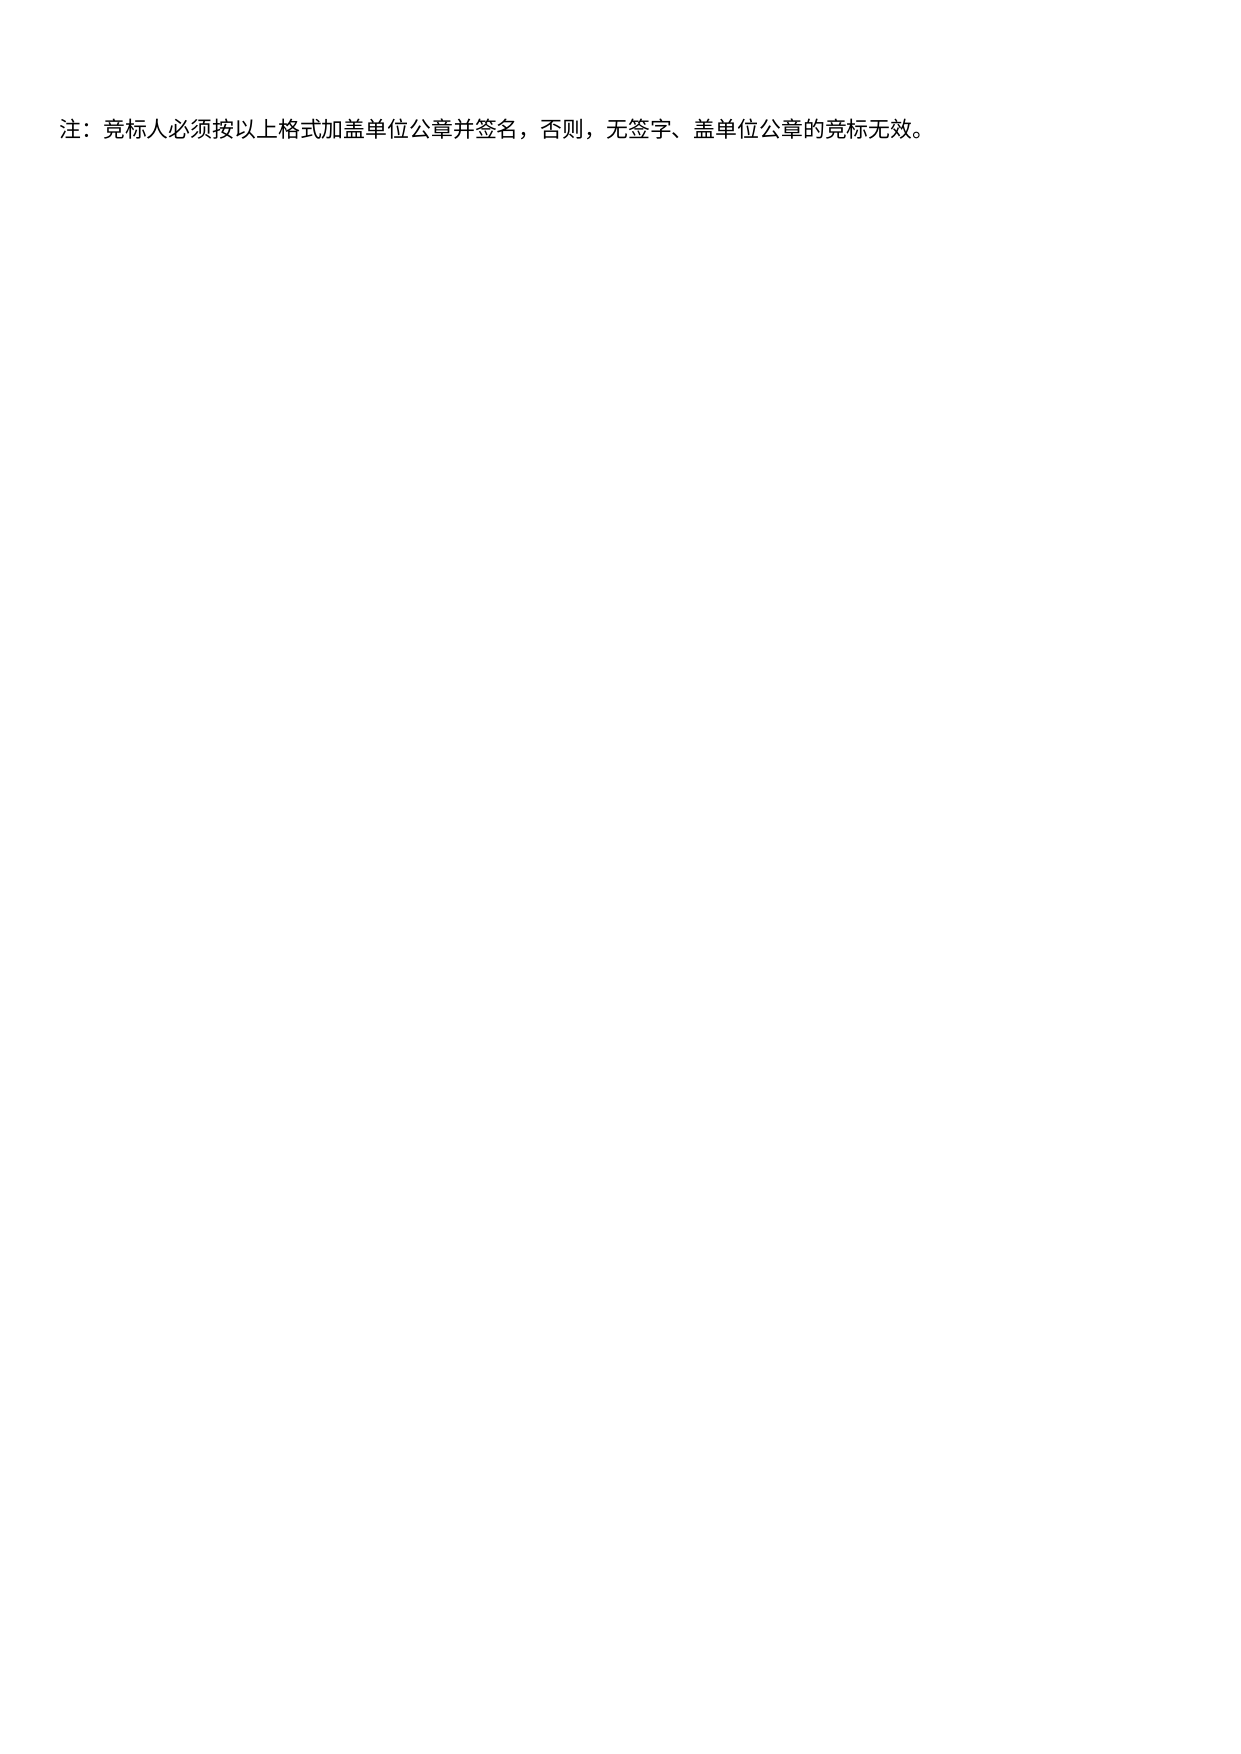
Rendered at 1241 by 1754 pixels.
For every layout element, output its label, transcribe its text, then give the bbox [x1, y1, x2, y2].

text 注：竞标人必须按以上格式加盖单位公章并签名，否则，无签字、盖单位公章的竞标无效。 [59, 112, 1202, 144]
